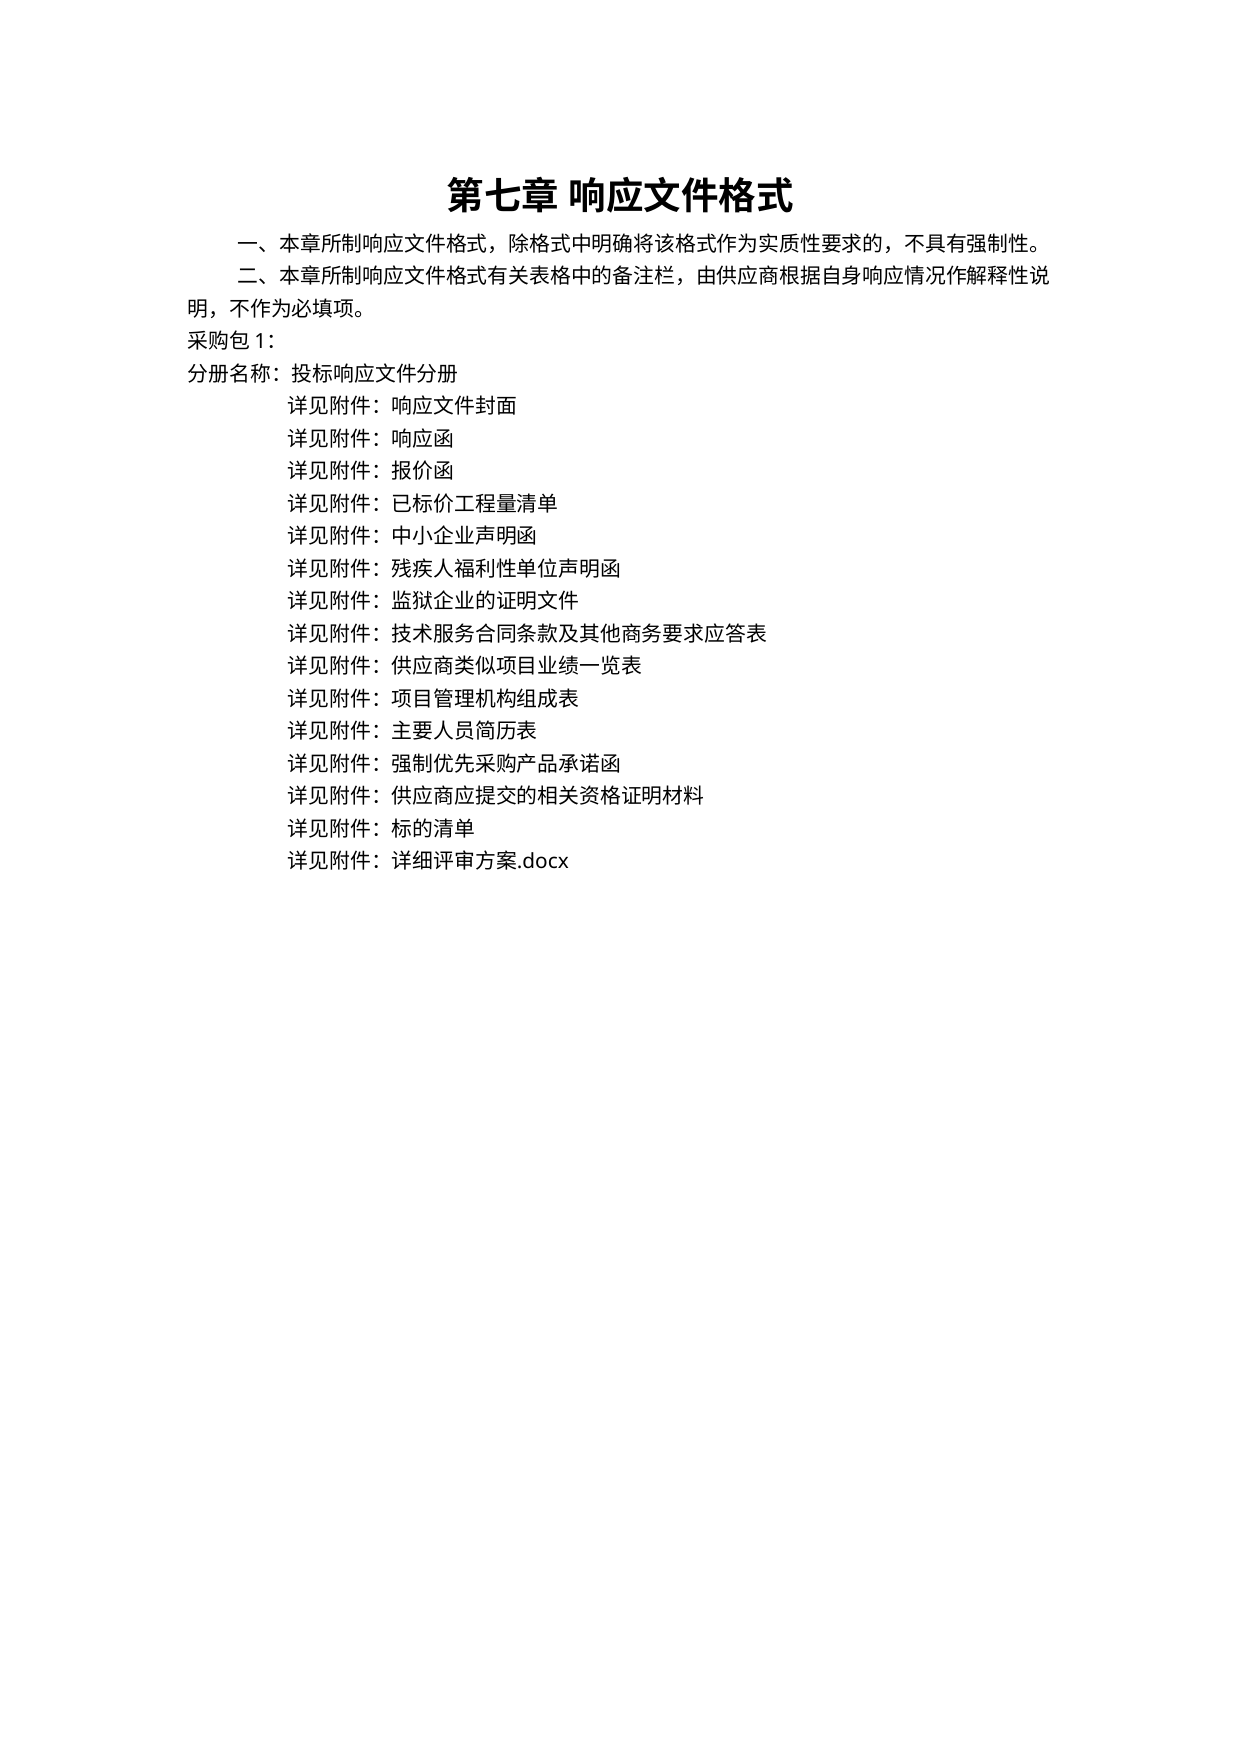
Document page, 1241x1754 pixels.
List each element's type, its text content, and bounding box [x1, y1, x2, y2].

text 采购包1： [187, 324, 1053, 357]
text 第七章 响应文件格式 [187, 162, 1053, 227]
text 分册名称：投标响应文件分册 [187, 357, 1053, 389]
text 详见附件：主要人员简历表 [187, 714, 1053, 747]
text 详见附件：监狱企业的证明文件 [187, 584, 1053, 617]
text 详见附件：中小企业声明函 [187, 519, 1053, 552]
text 详见附件：报价函 [187, 454, 1053, 487]
text 详见附件：供应商类似项目业绩一览表 [187, 649, 1053, 682]
text 二、本章所制响应文件格式有关表格中的备注栏，由供应商根据自身响应情况作解释性说明，不作为必填项。 [187, 259, 1053, 324]
text 详见附件：详细评审方案.docx [187, 844, 1053, 877]
text 详见附件：强制优先采购产品承诺函 [187, 747, 1053, 779]
text 详见附件：响应函 [187, 422, 1053, 454]
text 详见附件：技术服务合同条款及其他商务要求应答表 [187, 617, 1053, 649]
text 详见附件：响应文件封面 [187, 389, 1053, 422]
text 详见附件：已标价工程量清单 [187, 487, 1053, 519]
text 一、本章所制响应文件格式，除格式中明确将该格式作为实质性要求的，不具有强制性。 [187, 227, 1053, 259]
text 详见附件：残疾人福利性单位声明函 [187, 552, 1053, 584]
text 详见附件：项目管理机构组成表 [187, 682, 1053, 714]
text 详见附件：供应商应提交的相关资格证明材料 [187, 779, 1053, 812]
text 详见附件：标的清单 [187, 812, 1053, 844]
